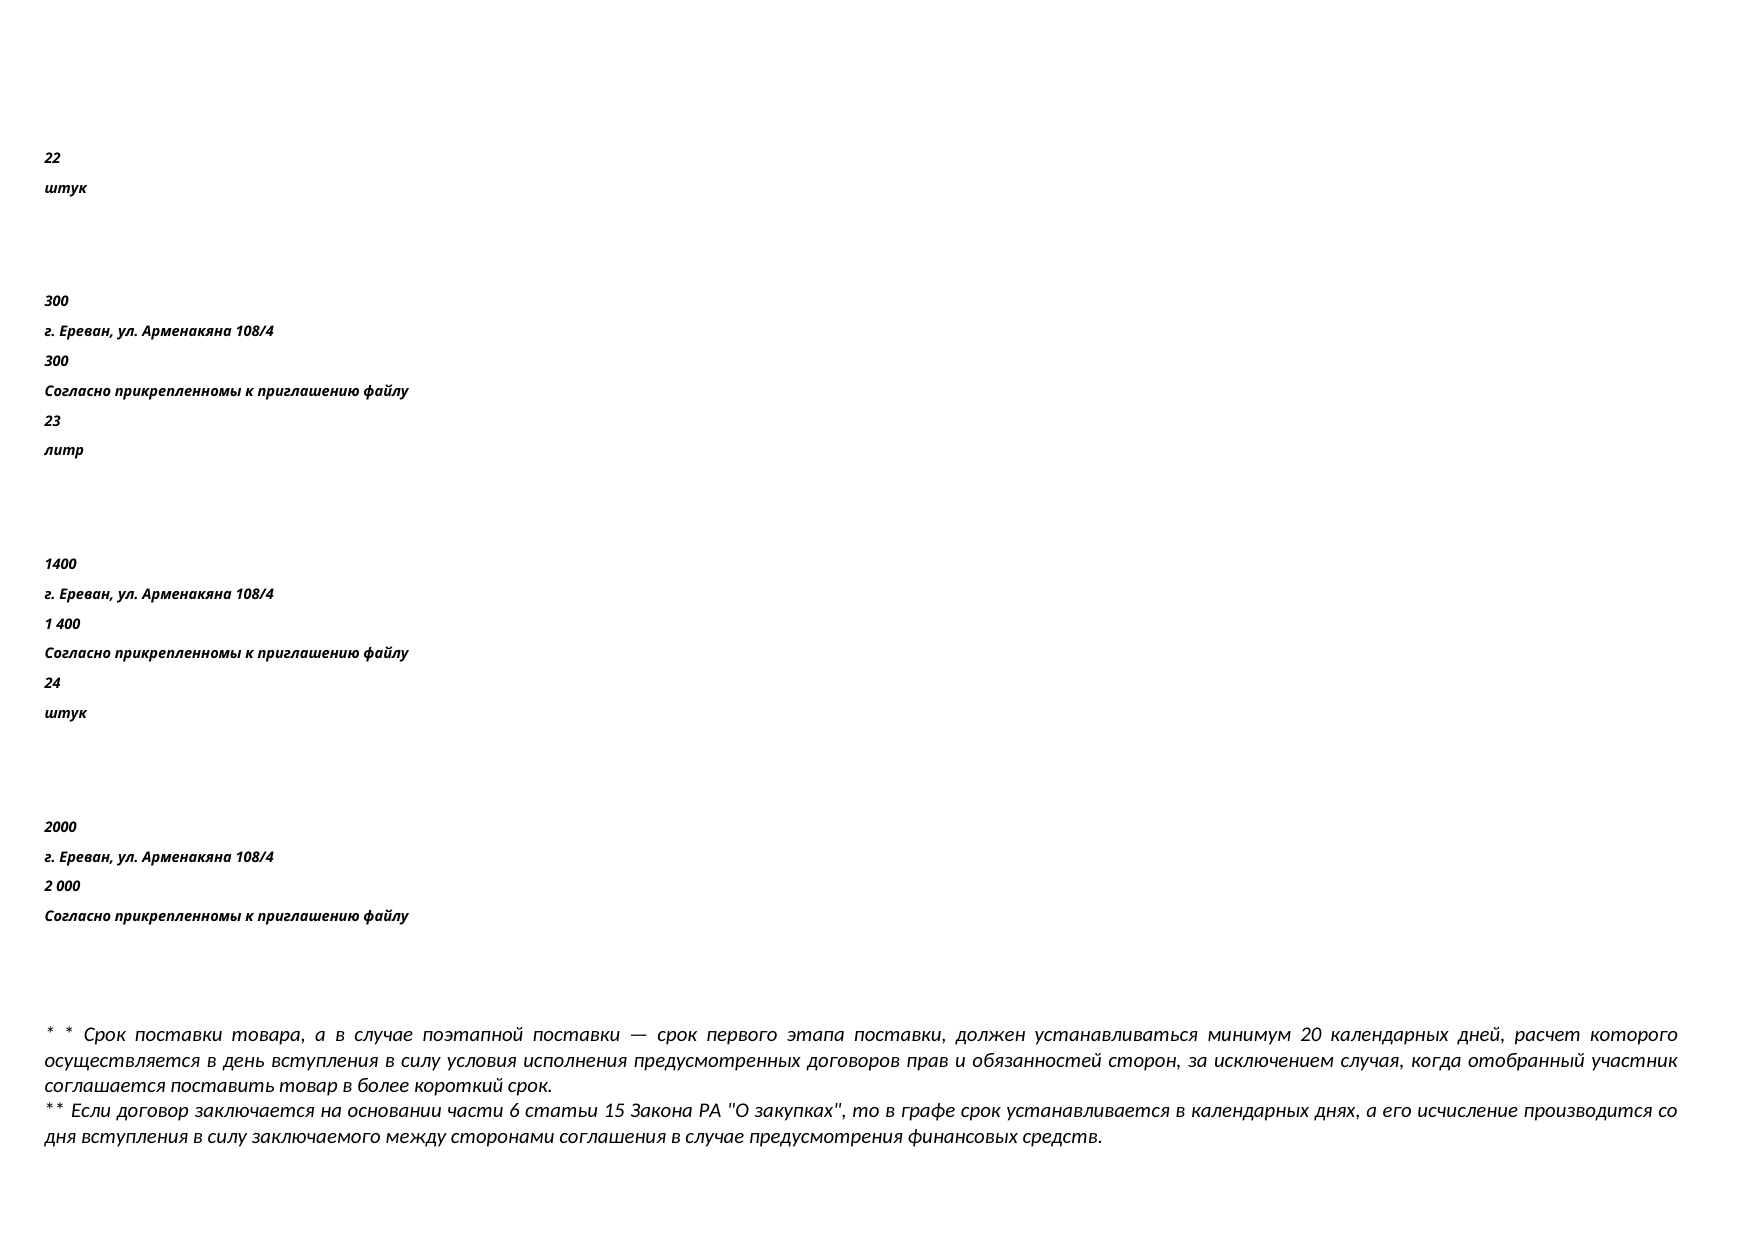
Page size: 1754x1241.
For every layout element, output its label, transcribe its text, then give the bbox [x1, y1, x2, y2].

text * * Срок поставки товара, а в случае поэтапной поставки — срок первого этапа поставки, должен устанавливаться минимум 20 календарных дней, расчет которого осуществляется в день вступления в силу условия исполнения предусмотренных договоров прав и обязанностей сторон, за исключением случая, когда отобранный участник соглашается поставить товар в более короткий срок. [44, 1021, 1680, 1098]
text ** Если договор заключается на основании части 6 статьи 15 Закона РА "О закупках", то в графе срок устанавливается в календарных днях, а его исчисление производится со дня вступления в силу заключаемого между сторонами соглашения в случае предусмотрения финансовых средств. [44, 1098, 1680, 1148]
